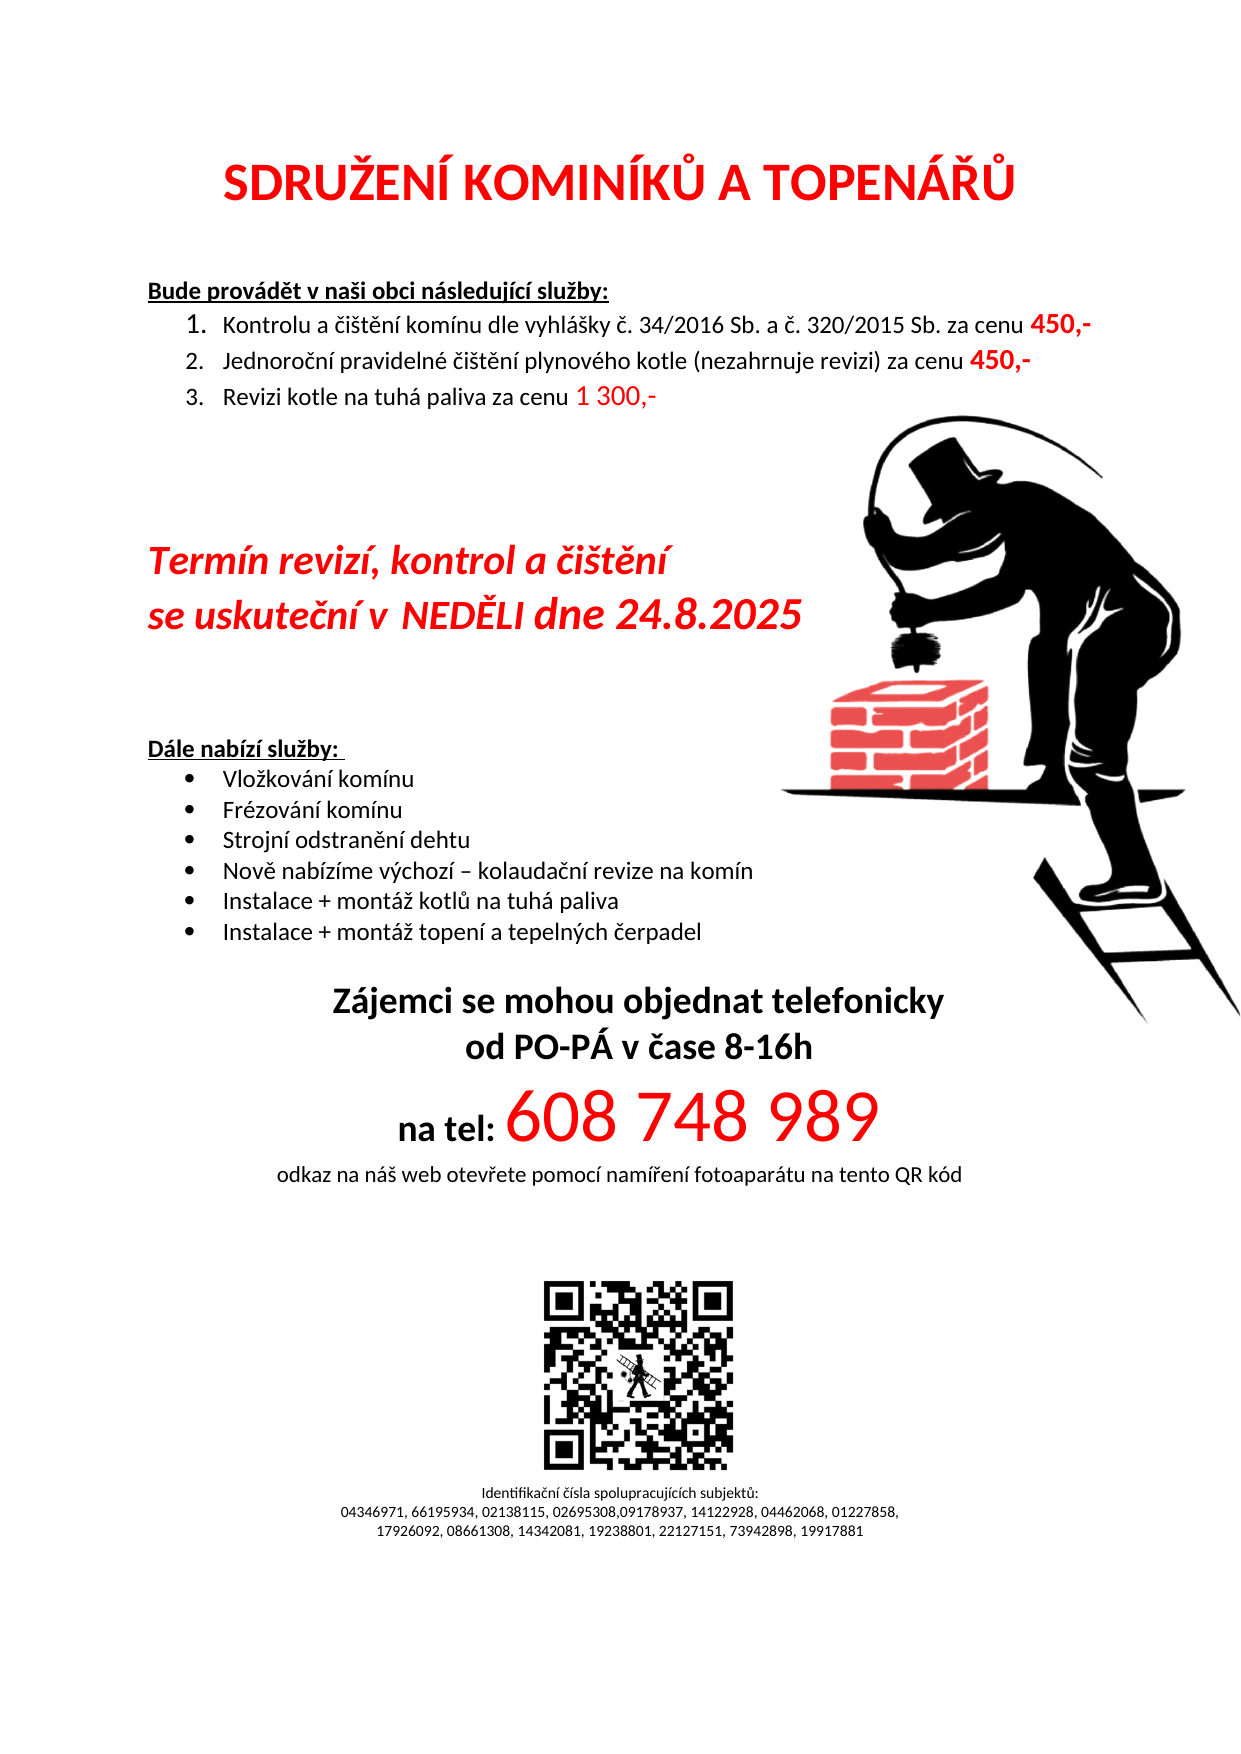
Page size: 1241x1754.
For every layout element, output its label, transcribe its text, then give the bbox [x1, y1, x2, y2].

list Instalace + montáž kotlů na tuhá paliva [185, 885, 1093, 916]
text na tel: 608 748 989 [185, 1068, 1093, 1160]
text Dále nabízí služby: [148, 733, 1093, 763]
text se uskuteční v NEDĚLI dne 24.8.2025 [148, 585, 1093, 641]
list Revizi kotle na tuhá paliva za cenu 1 300,- [185, 377, 1093, 412]
picture [716, 394, 1241, 1065]
list Nově nabízíme výchozí – kolaudační revize na komín [185, 855, 1093, 885]
list Frézování komínu [185, 794, 1093, 824]
text Identifikační čísla spolupracujících subjektů: [148, 1483, 1093, 1503]
text 17926092, 08661308, 14342081, 19238801, 22127151, 73942898, 19917881 [148, 1522, 1093, 1541]
text Termín revizí, kontrol a čištění [148, 534, 1093, 585]
text 04346971, 66195934, 02138115, 02695308,09178937, 14122928, 04462068, 01227858, [148, 1503, 1093, 1522]
list Instalace + montáž topení a tepelných čerpadel [185, 916, 1093, 946]
text Zájemci se mohou objednat telefonicky [185, 977, 1093, 1023]
text Bude provádět v naši obci následující služby: [148, 275, 1093, 305]
text odkaz na náš web otevřete pomocí namíření fotoaparátu na tento QR kód [148, 1160, 1093, 1188]
text SDRUŽENÍ KOMINÍKŮ A TOPENÁŘŮ [148, 148, 1093, 214]
list Jednoroční pravidelné čištění plynového kotle (nezahrnuje revizi) za cenu 450,- [185, 341, 1093, 377]
picture [532, 1269, 744, 1481]
text od PO-PÁ v čase 8-16h [185, 1023, 1093, 1068]
list Kontrolu a čištění komínu dle vyhlášky č. 34/2016 Sb. a č. 320/2015 Sb. za cenu 450,- [185, 305, 1093, 341]
list Strojní odstranění dehtu [185, 824, 1093, 855]
list Vložkování komínu [185, 763, 1093, 794]
